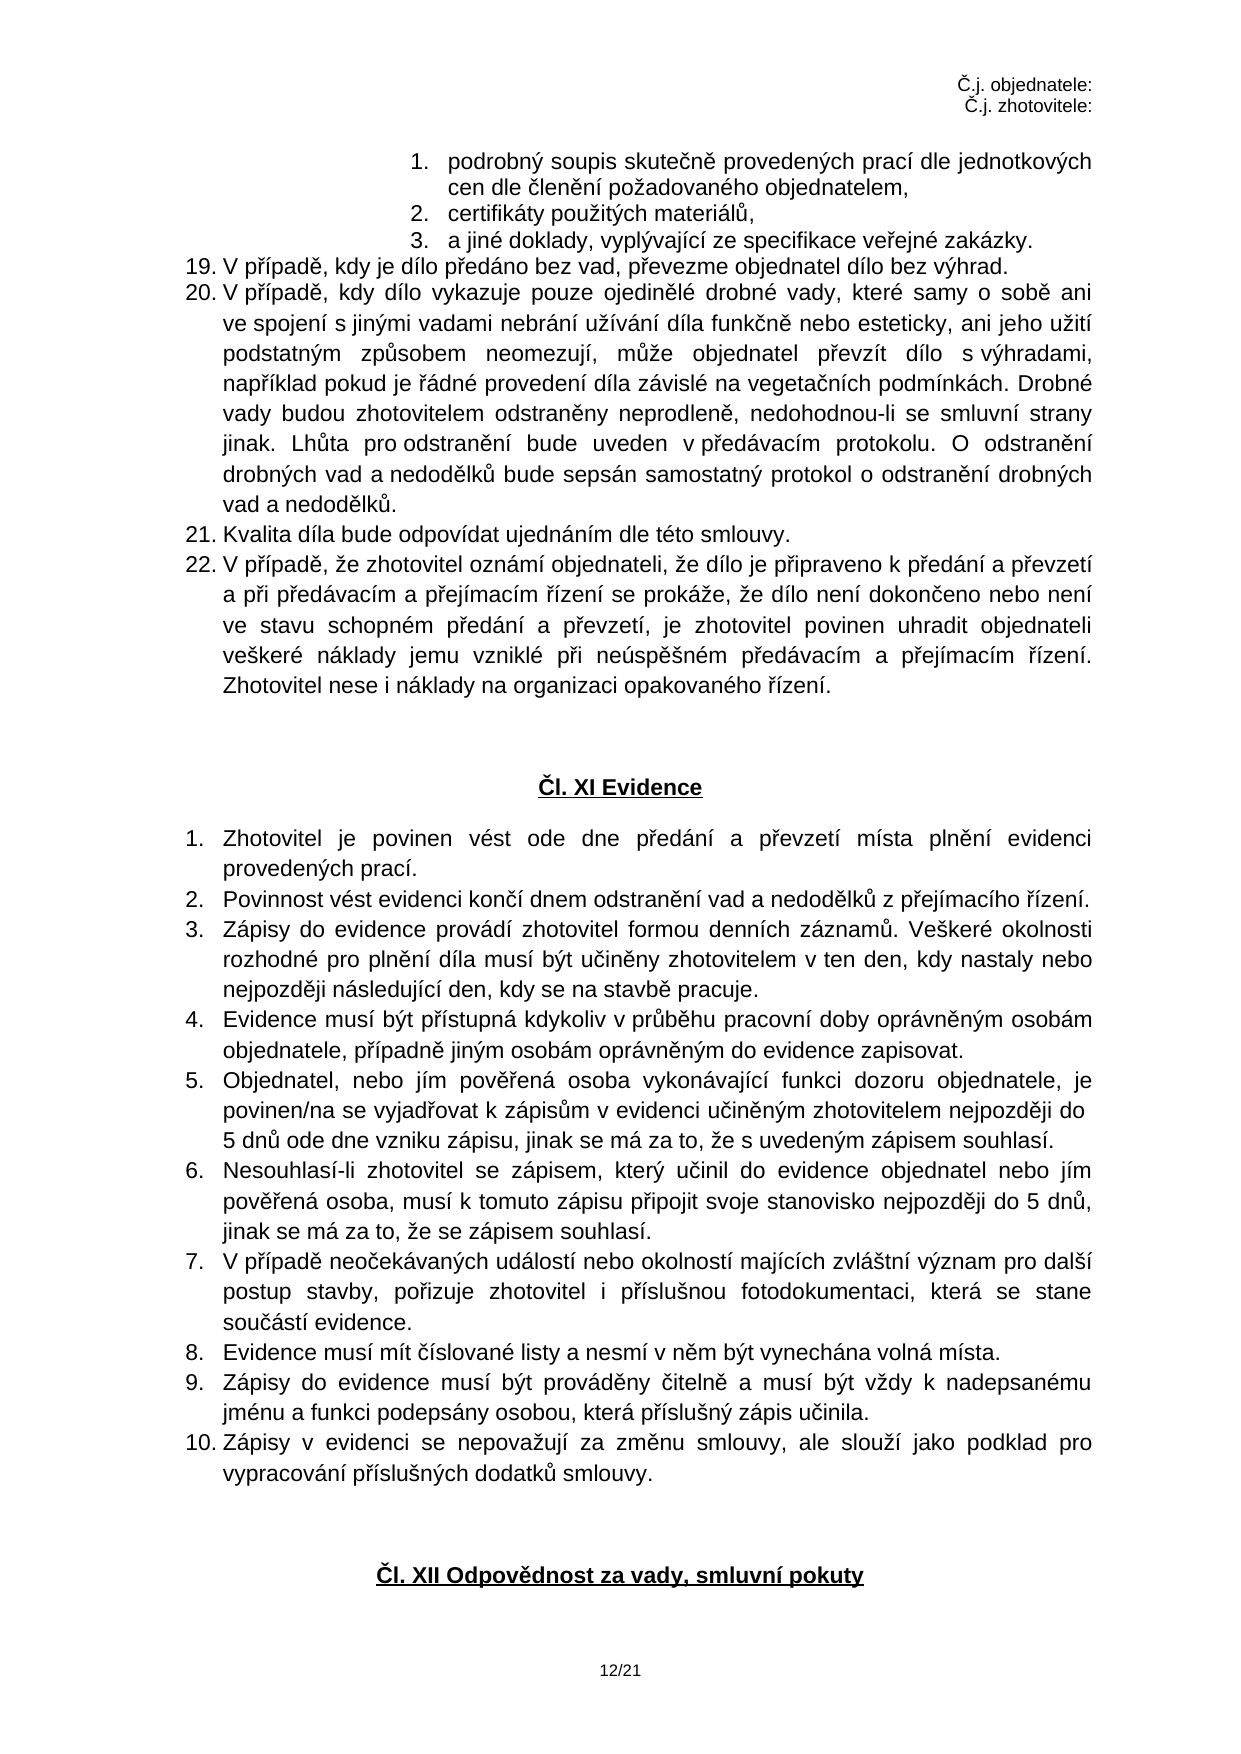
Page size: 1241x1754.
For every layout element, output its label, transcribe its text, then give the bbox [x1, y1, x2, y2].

list Nesouhlasí-li zhotovitel se zápisem, který učinil do evidence objednatel nebo jím pověřená osoba, musí k tomuto zápisu připojit svoje stanovisko nejpozději do 5 dnů, jinak se má za to, že se zápisem souhlasí. [185, 1157, 1093, 1244]
list Zápisy do evidence musí být prováděny čitelně a musí být vždy k nadepsanému jménu a funkci podepsány osobou, která příslušný zápis učinila. [185, 1369, 1093, 1426]
list Kvalita díla bude odpovídat ujednáním dle této smlouvy. [185, 521, 1093, 547]
text Čl. XII Odpovědnost za vady, smluvní pokuty [148, 1562, 1093, 1588]
list Zápisy do evidence provádí zhotovitel formou denních záznamů. Veškeré okolnosti rozhodné pro plnění díla musí být učiněny zhotovitelem v ten den, kdy nastaly nebo nejpozději následující den, kdy se na stavbě pracuje. [185, 916, 1093, 1003]
list a jiné doklady, vyplývající ze specifikace veřejné zakázky. [410, 227, 1093, 253]
list V případě, kdy je dílo předáno bez vad, převezme objednatel dílo bez výhrad. [185, 253, 1093, 279]
list Zhotovitel je povinen vést ode dne předání a převzetí místa plnění evidenci provedených prací. [185, 825, 1093, 882]
list V případě, že zhotovitel oznámí objednateli, že dílo je připraveno k předání a převzetí a při předávacím a přejímacím řízení se prokáže, že dílo není dokončeno nebo není ve stavu schopném předání a převzetí, je zhotovitel povinen uhradit objednateli veškeré náklady jemu vzniklé při neúspěšném předávacím a přejímacím řízení. Zhotovitel nese i náklady na organizaci opakovaného řízení. [185, 551, 1093, 698]
list Objednatel, nebo jím pověřená osoba vykonávající funkci dozoru objednatele, je povinen/na se vyjadřovat k zápisům v evidenci učiněným zhotovitelem nejpozději do 5 dnů ode dne vzniku zápisu, jinak se má za to, že s uvedeným zápisem souhlasí. [185, 1067, 1093, 1154]
list Evidence musí mít číslované listy a nesmí v něm být vynechána volná místa. [185, 1339, 1093, 1365]
list certifikáty použitých materiálů, [410, 200, 1093, 227]
list Zápisy v evidenci se nepovažují za změnu smlouvy, ale slouží jako podklad pro vypracování příslušných dodatků smlouvy. [185, 1429, 1093, 1486]
list V případě, kdy dílo vykazuje pouze ojedinělé drobné vady, které samy o sobě ani ve spojení s jinými vadami nebrání užívání díla funkčně nebo esteticky, ani jeho užití podstatným způsobem neomezují, může objednatel převzít dílo s výhradami, například pokud je řádné provedení díla závislé na vegetačních podmínkách. Drobné vady budou zhotovitelem odstraněny neprodleně, nedohodnou-li se smluvní strany jinak. Lhůta pro odstranění bude uveden v předávacím protokolu. O odstranění drobných vad a nedodělků bude sepsán samostatný protokol o odstranění drobných vad a nedodělků. [185, 279, 1093, 517]
text Čl. XI Evidence [148, 774, 1093, 801]
list V případě neočekávaných událostí nebo okolností majících zvláštní význam pro další postup stavby, pořizuje zhotovitel i příslušnou fotodokumentaci, která se stane součástí evidence. [185, 1248, 1093, 1335]
list Evidence musí být přístupná kdykoliv v průběhu pracovní doby oprávněným osobám objednatele, případně jiným osobám oprávněným do evidence zapisovat. [185, 1006, 1093, 1063]
list podrobný soupis skutečně provedených prací dle jednotkových cen dle členění požadovaného objednatelem, [410, 148, 1093, 200]
list Povinnost vést evidenci končí dnem odstranění vad a nedodělků z přejímacího řízení. [185, 886, 1093, 912]
